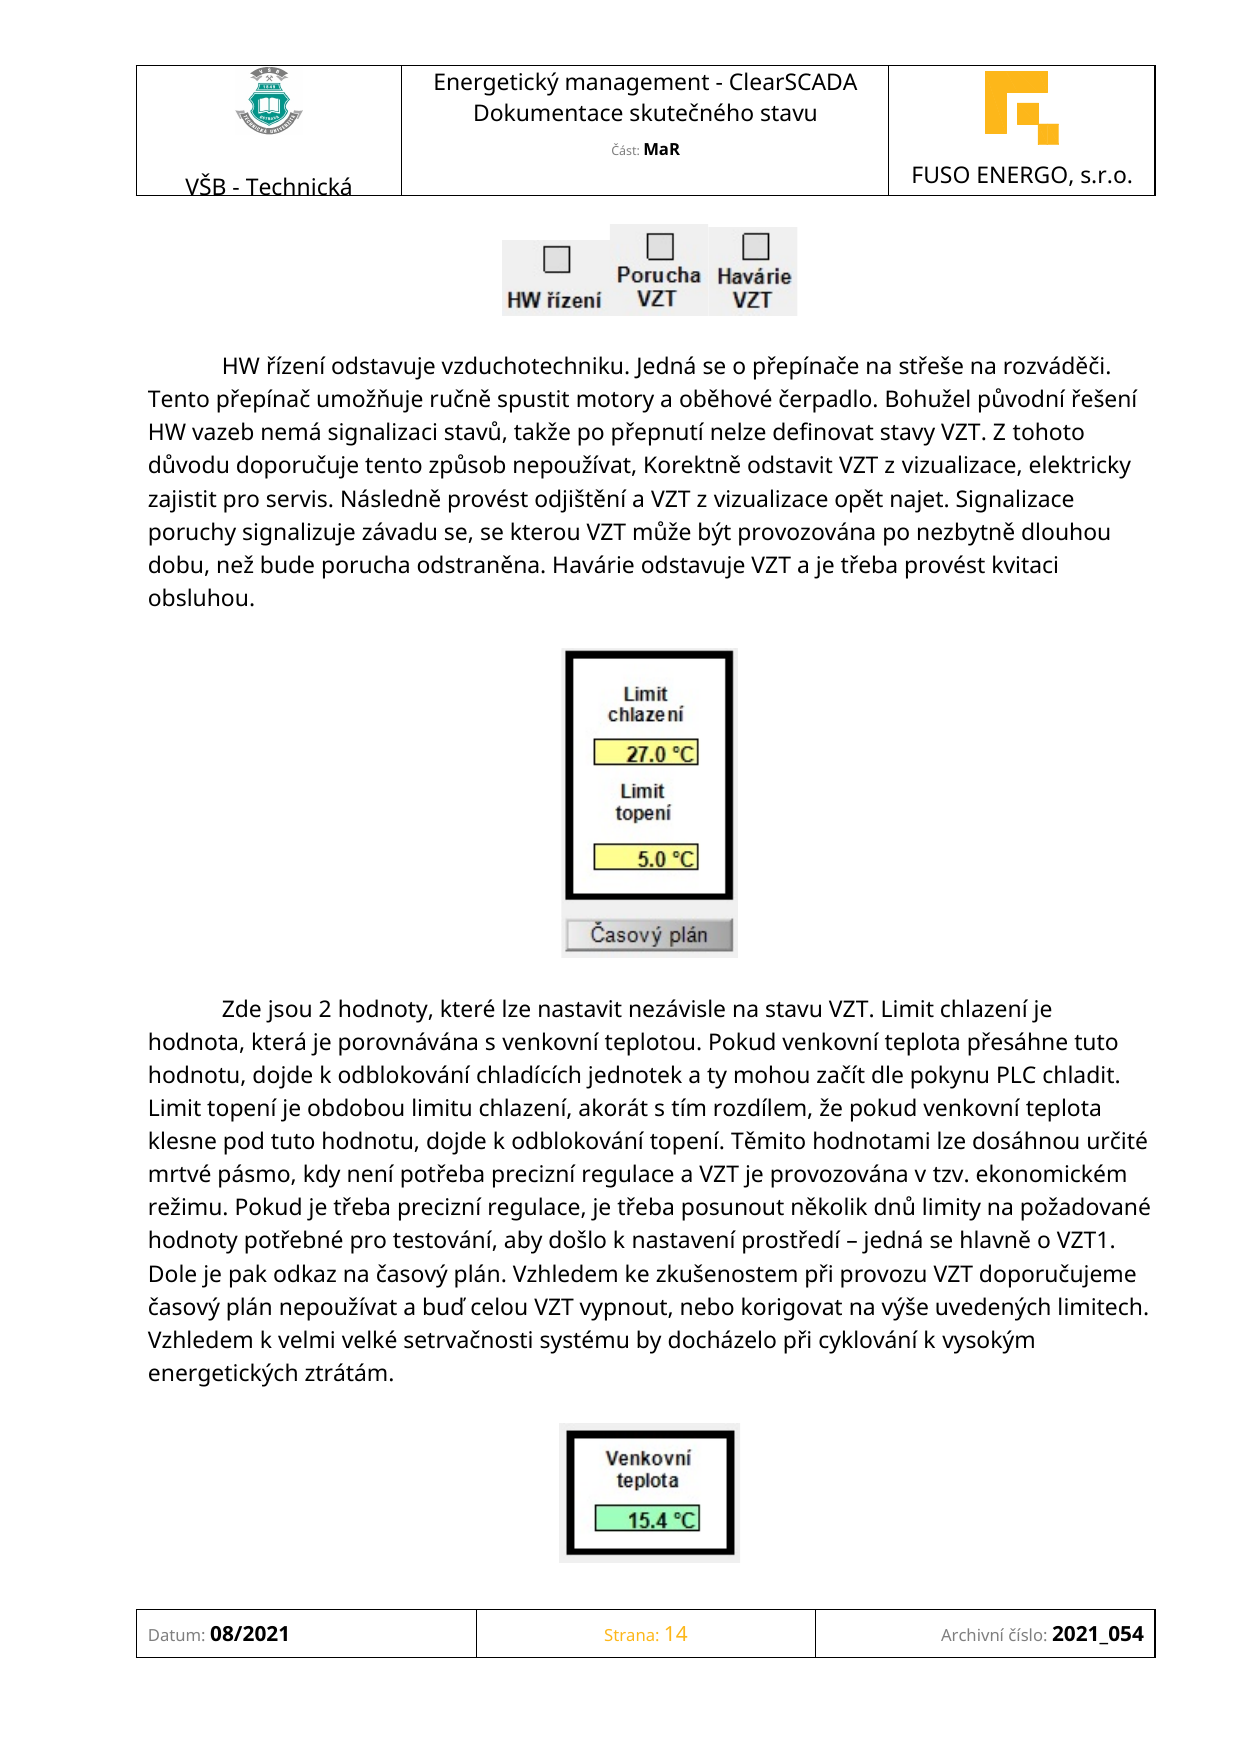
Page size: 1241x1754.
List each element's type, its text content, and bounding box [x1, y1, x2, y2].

picture [561, 648, 738, 958]
picture [502, 224, 798, 316]
text Zde jsou 2 hodnoty, které lze nastavit nezávisle na stavu VZT. Limit chlazení je hodnota, která je porovnávána s venkovní teplotou. Pokud venkovní teplota přesáhne tuto hodnotu, dojde k odblokování chladících jednotek a ty mohou začít dle pokynu PLC chladit. Limit topení je obdobou limitu chlazení, akorát s tím rozdílem, že pokud venkovní teplota klesne pod tuto hodnotu, dojde k odblokování topení. Těmito hodnotami lze dosáhnou určité mrtvé pásmo, kdy není potřeba precizní regulace a VZT je provozována v tzv. ekonomickém režimu. Pokud je třeba precizní regulace, je třeba posunout několik dnů limity na požadované hodnoty potřebné pro testování, aby došlo k nastavení prostředí – jedná se hlavně o VZT1. Dole je pak odkaz na časový plán. Vzhledem ke zkušenostem při provozu VZT doporučujeme časový plán nepoužívat a buď celou VZT vypnout, nebo korigovat na výše uvedených limitech. Vzhledem k velmi velké setrvačnosti systému by docházelo při cyklování k vysokým energetických ztrátám. [148, 993, 1152, 1388]
picture [234, 66, 304, 135]
picture [559, 1423, 741, 1563]
text HW řízení odstavuje vzduchotechniku. Jedná se o přepínače na střeše na rozváděči. Tento přepínač umožňuje ručně spustit motory a oběhové čerpadlo. Bohužel původní řešení HW vazeb nemá signalizaci stavů, takže po přepnutí nelze definovat stavy VZT. Z tohoto důvodu doporučuje tento způsob nepoužívat, Korektně odstavit VZT z vizualizace, elektricky zajistit pro servis. Následně provést odjištění a VZT z vizualizace opět najet. Signalizace poruchy signalizuje závadu se, se kterou VZT může být provozována po nezbytně dlouhou dobu, než bude porucha odstraněna. Havárie odstavuje VZT a je třeba provést kvitaci obsluhou. [148, 350, 1152, 613]
